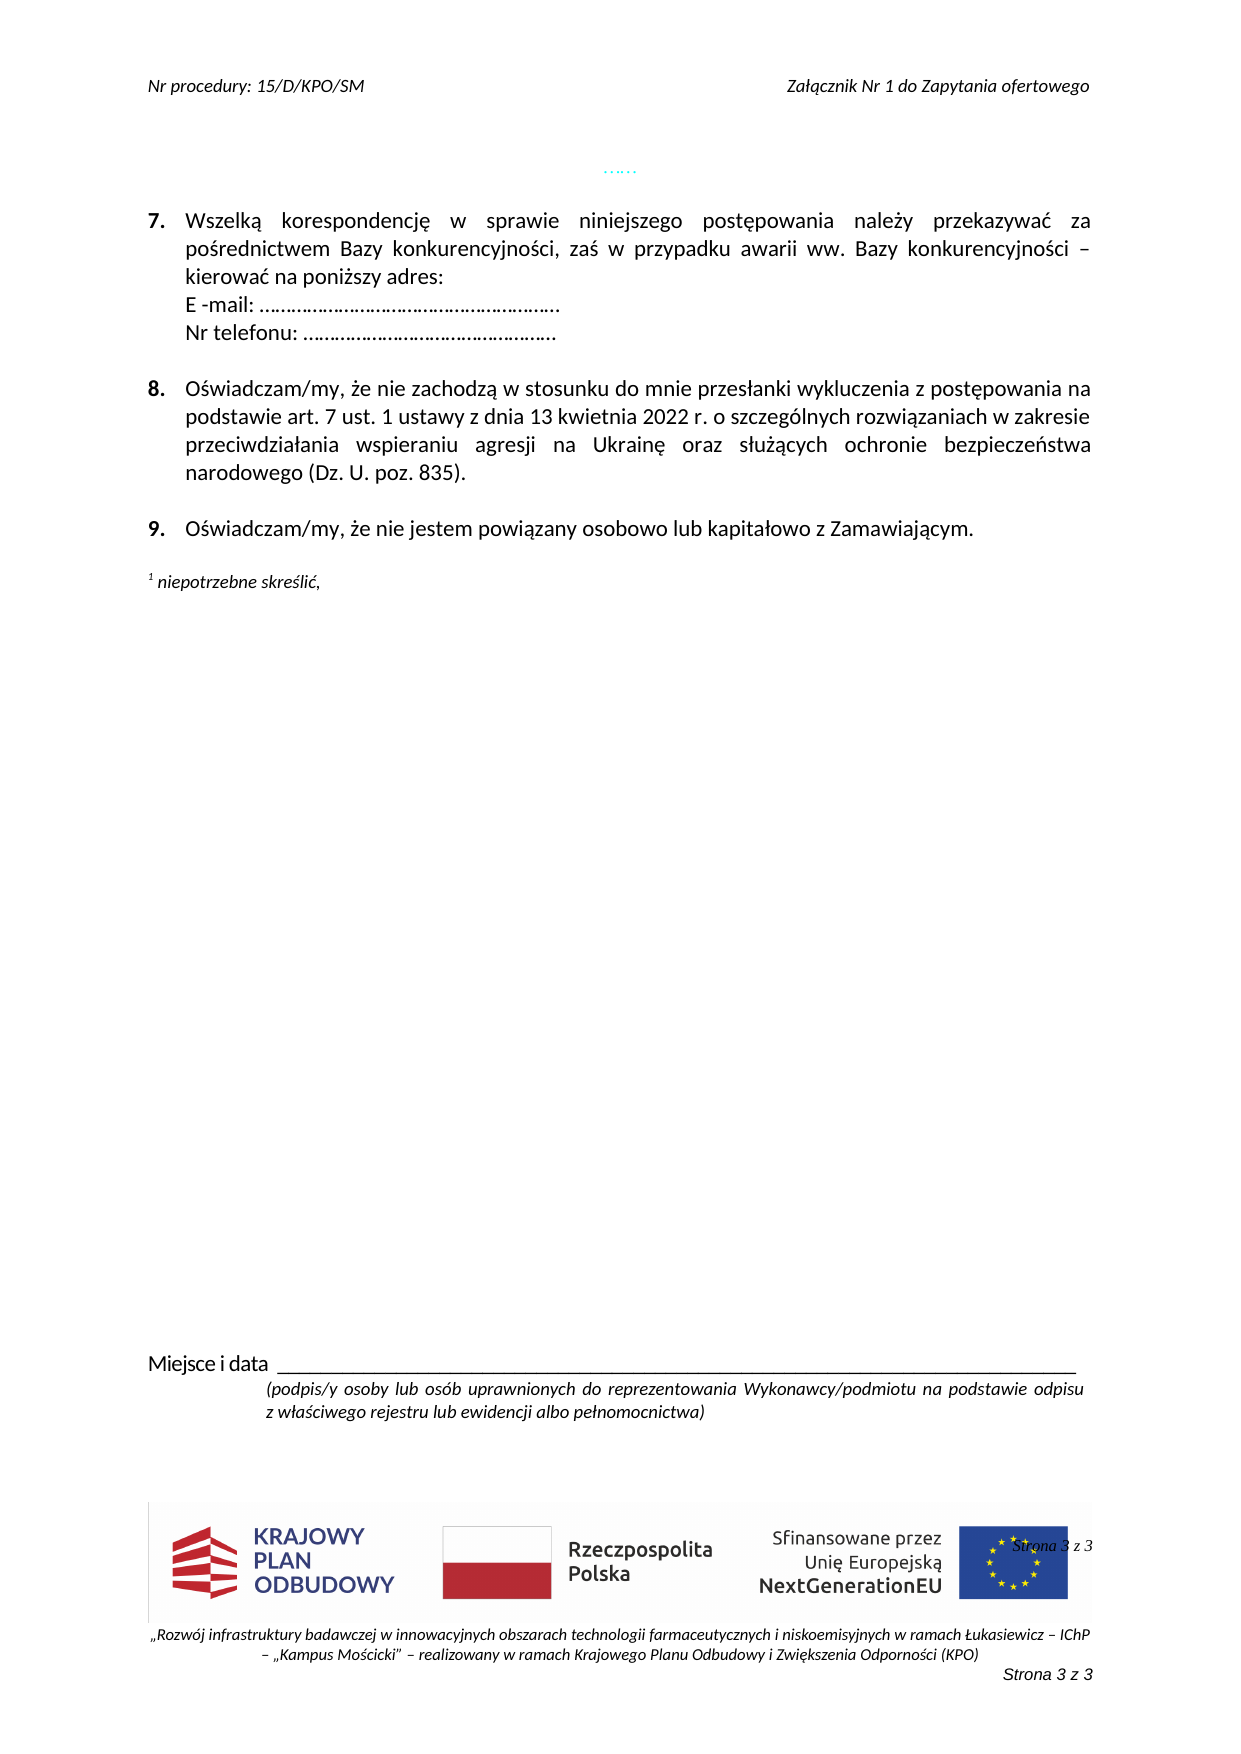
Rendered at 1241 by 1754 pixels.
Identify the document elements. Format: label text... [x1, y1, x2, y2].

list Wszelką korespondencję w sprawie niniejszego postępowania należy przekazywać za pośrednictwem Bazy konkurencyjności, zaś w przypadku awarii ww. Bazy konkurencyjności – kierować na poniższy adres: [148, 206, 1092, 290]
text E -mail: ………………………………………………… [185, 290, 1092, 318]
text 1 niepotrzebne skreślić, [148, 570, 1092, 593]
list Oświadczam/my, że nie zachodzą w stosunku do mnie przesłanki wykluczenia z postępowania na podstawie art. 7 ust. 1 ustawy z dnia 13 kwietnia 2022 r. o szczególnych rozwiązaniach w zakresie przeciwdziałania wspieraniu agresji na Ukrainę oraz służących ochronie bezpieczeństwa narodowego (Dz. U. poz. 835). [148, 374, 1092, 486]
list Oświadczam/my, że nie jestem powiązany osobowo lub kapitałowo z Zamawiającym. [148, 514, 1092, 542]
text Miejsce i data __________________________________________________________________________ [148, 1349, 1092, 1377]
picture [147, 1502, 1093, 1623]
text Nr telefonu: ………………………………………… [185, 318, 1092, 346]
text (podpis/y osoby lub osób uprawnionych do reprezentowania Wykonawcy/podmiotu na podstawie odpisu z właściwego rejestru lub ewidencji albo pełnomocnictwa) [266, 1377, 1092, 1423]
